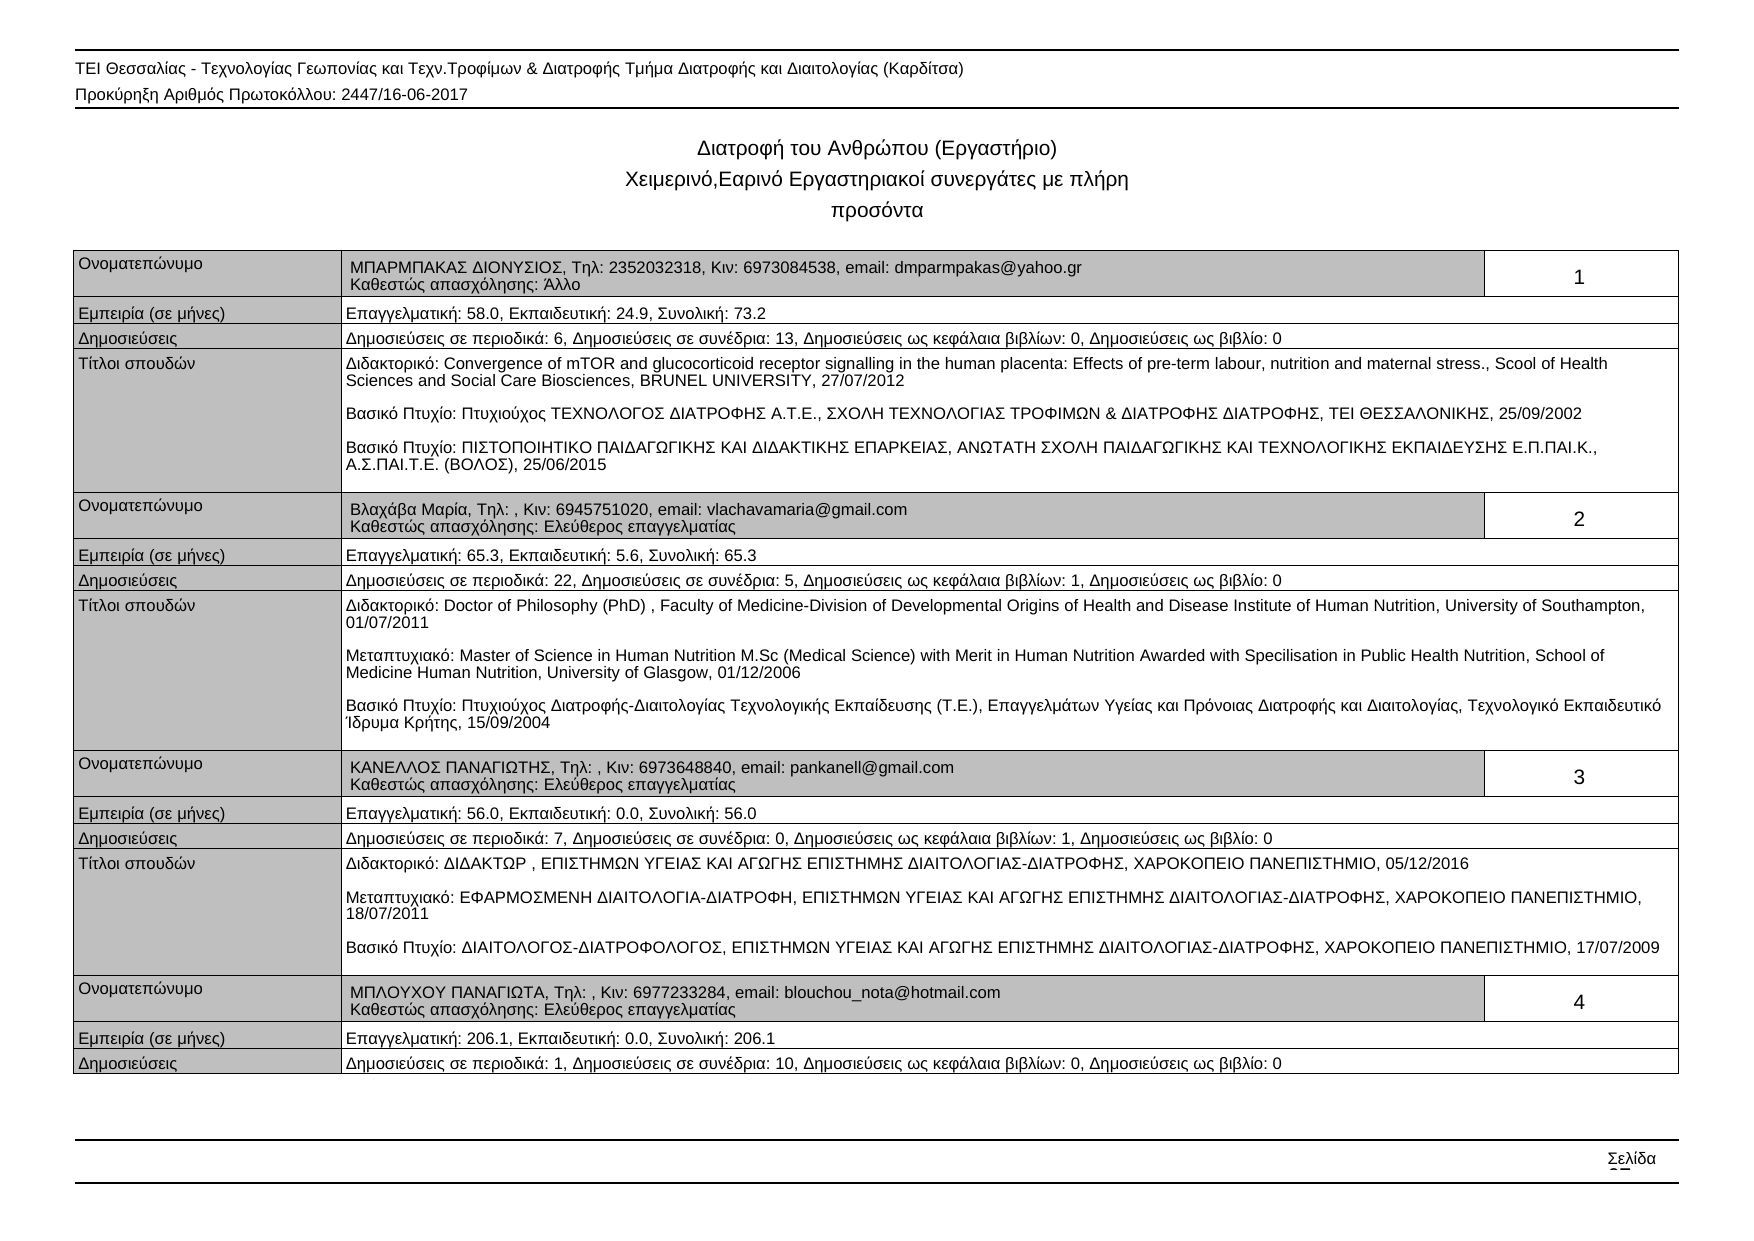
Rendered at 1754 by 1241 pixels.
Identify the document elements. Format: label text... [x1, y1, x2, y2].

table_header ΜΠΑΡΜΠΑΚΑΣ ΔΙΟΝΥΣΙΟΣ, Τηλ: 2352032318, Κιν: 6973084538, email: dmparmpakas@yahoo.gr Καθεστώς απασχόλησης: Άλλο [342, 251, 1484, 296]
table_cell Δημοσιεύσεις [74, 324, 341, 348]
table_cell Επαγγελματική: 65.3, Εκπαιδευτική: 5.6, Συνολική: 65.3 [342, 539, 1678, 565]
table_cell Επαγγελματική: 58.0, Εκπαιδευτική: 24.9, Συνολική: 73.2 [342, 297, 1678, 323]
table_cell Δημοσιεύσεις σε περιοδικά: 6, Δημοσιεύσεις σε συνέδρια: 13, Δημοσιεύσεις ως κεφάλαια βιβλίων: 0, Δημοσιεύσεις ως βιβλίο: 0 [342, 324, 1678, 348]
table_cell Δημοσιεύσεις σε περιοδικά: 7, Δημοσιεύσεις σε συνέδρια: 0, Δημοσιεύσεις ως κεφάλαια βιβλίων: 1, Δημοσιεύσεις ως βιβλίο: 0 [342, 824, 1678, 848]
table_cell Διδακτορικό: ΔΙΔΑΚΤΩΡ , ΕΠΙΣΤΗΜΩΝ ΥΓΕΙΑΣ ΚΑΙ ΑΓΩΓΗΣ ΕΠΙΣΤΗΜΗΣ ΔΙΑΙΤΟΛΟΓΙΑΣ-ΔΙΑΤΡΟΦΗΣ, ΧΑΡΟΚΟΠΕΙΟ ΠΑΝΕΠΙΣΤΗΜΙΟ, 05/12/2016 Μεταπτυχιακό: ΕΦΑΡΜΟΣΜΕΝΗ ΔΙΑΙΤΟΛΟΓΙΑ-ΔΙΑΤΡΟΦΗ, ΕΠΙΣΤΗΜΩΝ ΥΓΕΙΑΣ ΚΑΙ ΑΓΩΓΗΣ ΕΠΙΣΤΗΜΗΣ ΔΙΑΙΤΟΛΟΓΙΑΣ-ΔΙΑΤΡΟΦΗΣ, ΧΑΡΟΚΟΠΕΙΟ ΠΑΝΕΠΙΣΤΗΜΙΟ, 18/07/2011 Βασικό Πτυχίο: ΔΙΑΙΤΟΛΟΓΟΣ-ΔΙΑΤΡΟΦΟΛΟΓΟΣ, ΕΠΙΣΤΗΜΩΝ ΥΓΕΙΑΣ ΚΑΙ ΑΓΩΓΗΣ ΕΠΙΣΤΗΜΗΣ ΔΙΑΙΤΟΛΟΓΙΑΣ-ΔΙΑΤΡΟΦΗΣ, ΧΑΡΟΚΟΠΕΙΟ ΠΑΝΕΠΙΣΤΗΜΙΟ, 17/07/2009 [342, 849, 1678, 975]
table_cell Εμπειρία (σε μήνες) [74, 539, 341, 565]
table_cell Διδακτορικό: Doctor of Philosophy (PhD) , Faculty of Medicine-Division of Developmental Origins of Health and Disease Institute of Human Nutrition, University of Southampton, 01/07/2011 Μεταπτυχιακό: Master of Science in Human Nutrition M.Sc (Medical Science) with Merit in Human Nutrition Awarded with Specilisation in Public Health Nutrition, School of Medicine Human Nutrition, University of Glasgow, 01/12/2006 Βασικό Πτυχίο: Πτυχιούχος Διατροφής-Διαιτολογίας Τεχνολογικής Εκπαίδευσης (Τ.Ε.), Επαγγελμάτων Υγείας και Πρόνοιας Διατροφής και Διαιτολογίας, Τεχνολογικό Εκπαιδευτικό Ίδρυμα Κρήτης, 15/09/2004 [342, 591, 1678, 750]
table_cell Δημοσιεύσεις [74, 1049, 341, 1073]
table_cell 3 [1485, 751, 1678, 796]
table_cell Δημοσιεύσεις [74, 824, 341, 848]
table_cell Ονοματεπώνυμο [74, 976, 341, 1021]
table_header Ονοματεπώνυμο [74, 251, 341, 296]
table_cell Ονοματεπώνυμο [74, 493, 341, 538]
table_cell Εμπειρία (σε μήνες) [74, 797, 341, 823]
table_cell Δημοσιεύσεις σε περιοδικά: 22, Δημοσιεύσεις σε συνέδρια: 5, Δημοσιεύσεις ως κεφάλαια βιβλίων: 1, Δημοσιεύσεις ως βιβλίο: 0 [342, 566, 1678, 590]
table_cell ΜΠΛΟΥΧΟΥ ΠΑΝΑΓΙΩΤΑ, Τηλ: , Κιν: 6977233284, email: blouchou_nota@hotmail.com Καθεστώς απασχόλησης: Ελεύθερος επαγγελματίας [342, 976, 1484, 1021]
table_header 1 [1485, 251, 1678, 296]
table_cell Δημοσιεύσεις σε περιοδικά: 1, Δημοσιεύσεις σε συνέδρια: 10, Δημοσιεύσεις ως κεφάλαια βιβλίων: 0, Δημοσιεύσεις ως βιβλίο: 0 [342, 1049, 1678, 1073]
table_cell 2 [1485, 493, 1678, 538]
text Διατροφή του Ανθρώπου (Εργαστήριο) Χειμερινό,Εαρινό Εργαστηριακοί συνεργάτες με πλήρη προσόντα [616, 136, 1138, 222]
table_cell Επαγγελματική: 206.1, Εκπαιδευτική: 0.0, Συνολική: 206.1 [342, 1022, 1678, 1048]
table_cell 4 [1485, 976, 1678, 1021]
table_cell ΚΑΝΕΛΛΟΣ ΠΑΝΑΓΙΩΤΗΣ, Τηλ: , Κιν: 6973648840, email: pankanell@gmail.com Καθεστώς απασχόλησης: Ελεύθερος επαγγελματίας [342, 751, 1484, 796]
table_cell Δημοσιεύσεις [74, 566, 341, 590]
table_cell Εμπειρία (σε μήνες) [74, 1022, 341, 1048]
table_cell Διδακτορικό: Convergence of mTOR and glucocorticoid receptor signalling in the human placenta: Effects of pre-term labour, nutrition and maternal stress., Scool of Health Sciences and Social Care Biosciences, BRUNEL UNIVERSITY, 27/07/2012 Βασικό Πτυχίο: Πτυχιούχος ΤΕΧΝΟΛΟΓΟΣ ΔΙΑΤΡΟΦΗΣ Α.Τ.Ε., ΣΧΟΛΗ ΤΕΧΝΟΛΟΓΙΑΣ ΤΡΟΦΙΜΩΝ & ΔΙΑΤΡΟΦΗΣ ΔΙΑΤΡΟΦΗΣ, ΤΕΙ ΘΕΣΣΑΛΟΝΙΚΗΣ, 25/09/2002 Βασικό Πτυχίο: ΠΙΣΤΟΠΟΙΗΤΙΚΟ ΠΑΙΔΑΓΩΓΙΚΗΣ ΚΑΙ ΔΙΔΑΚΤΙΚΗΣ ΕΠΑΡΚΕΙΑΣ, ΑΝΩΤΑΤΗ ΣΧΟΛΗ ΠΑΙΔΑΓΩΓΙΚΗΣ ΚΑΙ ΤΕΧΝΟΛΟΓΙΚΗΣ ΕΚΠΑΙΔΕΥΣΗΣ Ε.Π.ΠΑΙ.Κ., Α.Σ.ΠΑΙ.Τ.Ε. (ΒΟΛΟΣ), 25/06/2015 [342, 349, 1678, 492]
table_cell Επαγγελματική: 56.0, Εκπαιδευτική: 0.0, Συνολική: 56.0 [342, 797, 1678, 823]
table_cell Τίτλοι σπουδών [74, 591, 341, 750]
table_cell Εμπειρία (σε μήνες) [74, 297, 341, 323]
table_cell Βλαχάβα Μαρία, Τηλ: , Κιν: 6945751020, email: vlachavamaria@gmail.com Καθεστώς απασχόλησης: Ελεύθερος επαγγελματίας [342, 493, 1484, 538]
table_cell Ονοματεπώνυμο [74, 751, 341, 796]
table_cell Τίτλοι σπουδών [74, 849, 341, 975]
table_cell Τίτλοι σπουδών [74, 349, 341, 492]
